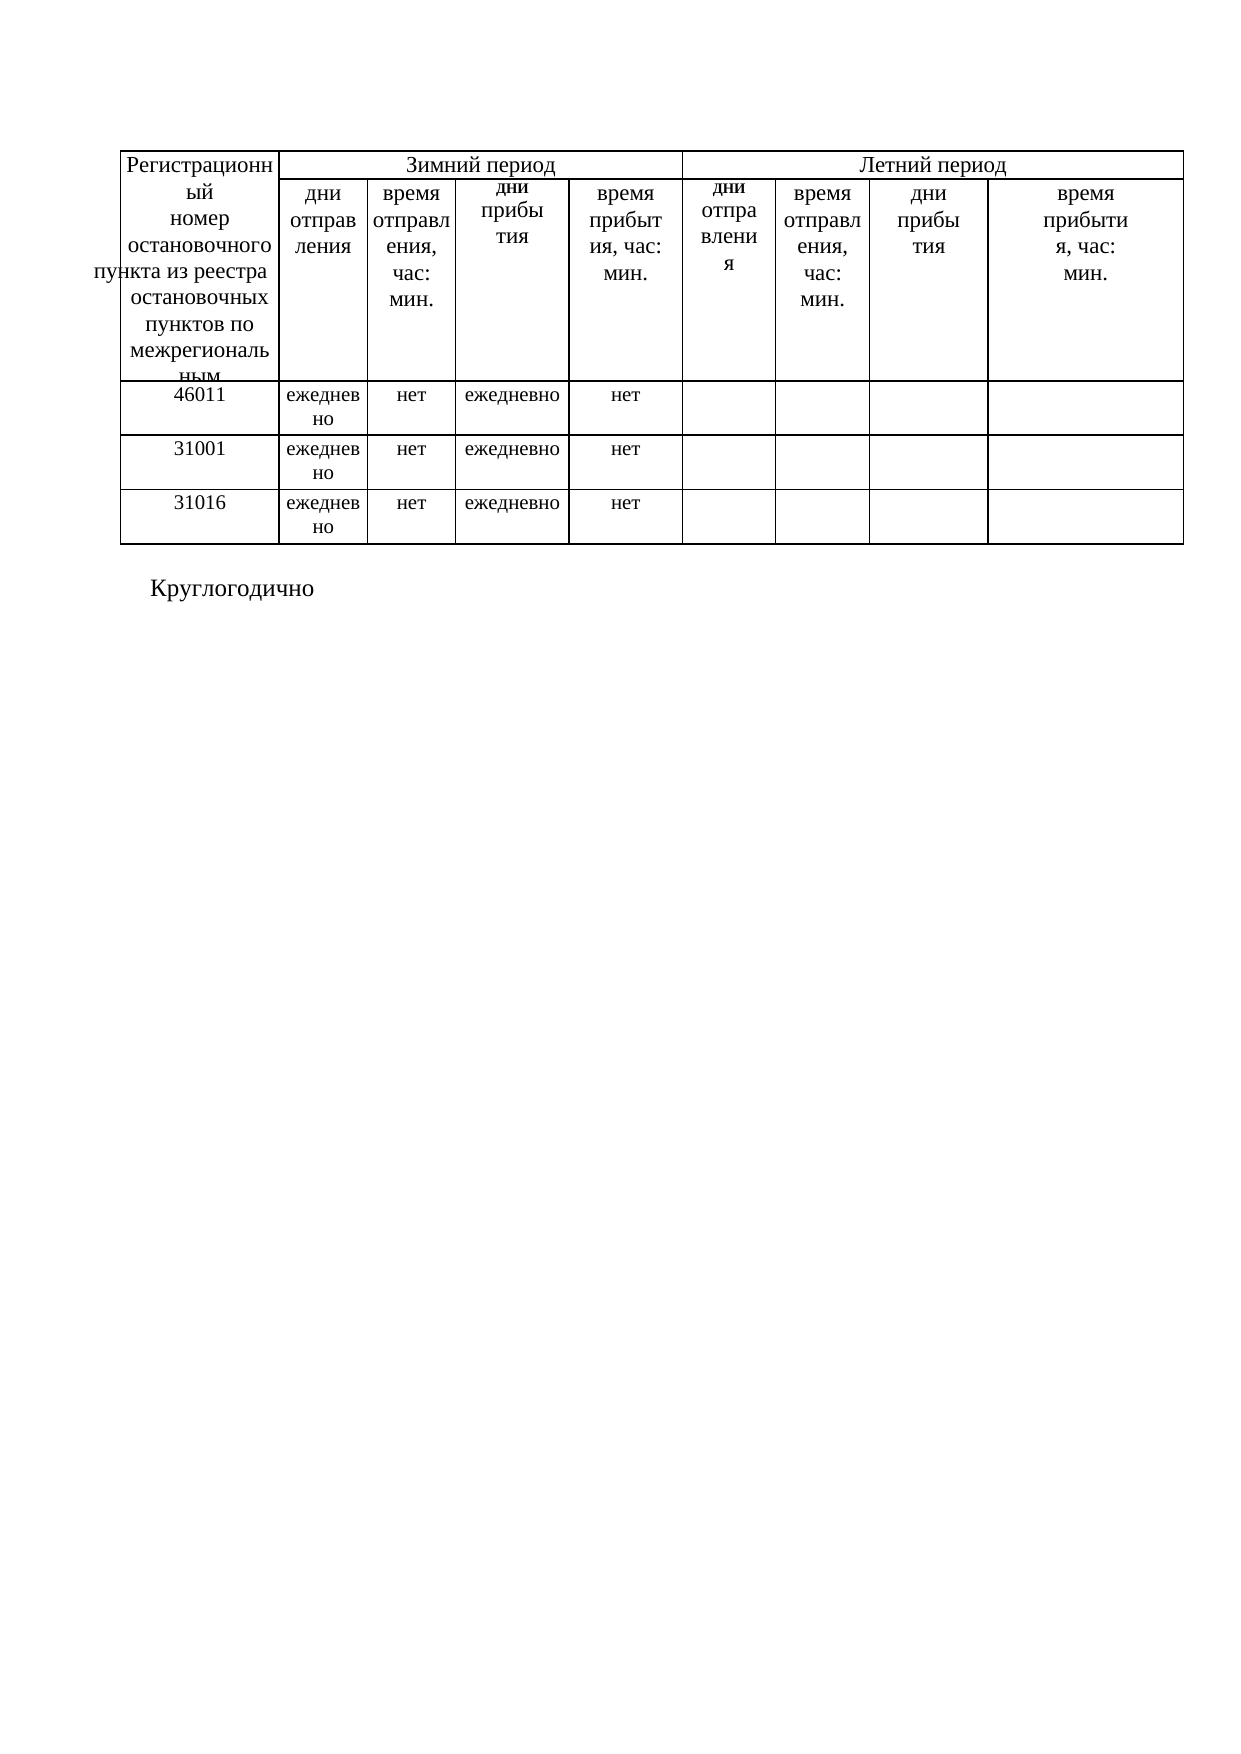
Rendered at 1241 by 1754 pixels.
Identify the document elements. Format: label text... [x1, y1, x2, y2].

table_cell ДНИ отпра влени я [683, 180, 775, 380]
table_cell ежедневно [456, 490, 568, 543]
table_cell [870, 436, 987, 489]
table_cell ДНИ прибы тия [456, 180, 568, 380]
table_cell время отправл ения, час: мин. [368, 180, 455, 380]
table_header Летний период [683, 152, 1183, 178]
table_cell ежедневно [456, 382, 568, 434]
table_cell ежедневно [280, 490, 367, 543]
table_cell 31001 [121, 436, 278, 489]
table_cell [776, 382, 869, 434]
table_cell 31016 [121, 490, 278, 543]
table_header Зимний период [280, 152, 682, 178]
table_cell [776, 490, 869, 543]
table_cell [989, 382, 1183, 434]
table_cell 46011 [121, 382, 278, 434]
table_cell [683, 490, 775, 543]
text Круглогодично [150, 573, 1090, 602]
table_cell время прибыт ия, час: мин. [570, 180, 682, 380]
table_cell дни прибы тия [870, 180, 987, 380]
table_cell нет [570, 436, 682, 489]
table_cell [870, 490, 987, 543]
table_cell дни отправ ления [280, 180, 367, 380]
table_cell время отправл ения, час: мин. [776, 180, 869, 380]
table_cell нет [368, 490, 455, 543]
table_cell [989, 490, 1183, 543]
table_cell нет [570, 382, 682, 434]
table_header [121, 152, 278, 380]
table_cell нет [570, 490, 682, 543]
table_cell [870, 382, 987, 434]
table_cell ежедневно [280, 436, 367, 489]
table_cell нет [368, 382, 455, 434]
table_cell ежедневно [280, 382, 367, 434]
table_cell нет [368, 436, 455, 489]
table_cell [683, 382, 775, 434]
table_cell [683, 436, 775, 489]
table_cell [989, 436, 1183, 489]
table_cell [776, 436, 869, 489]
table_cell время прибыти я, час: мин. [989, 180, 1183, 380]
table_cell ежедневно [456, 436, 568, 489]
